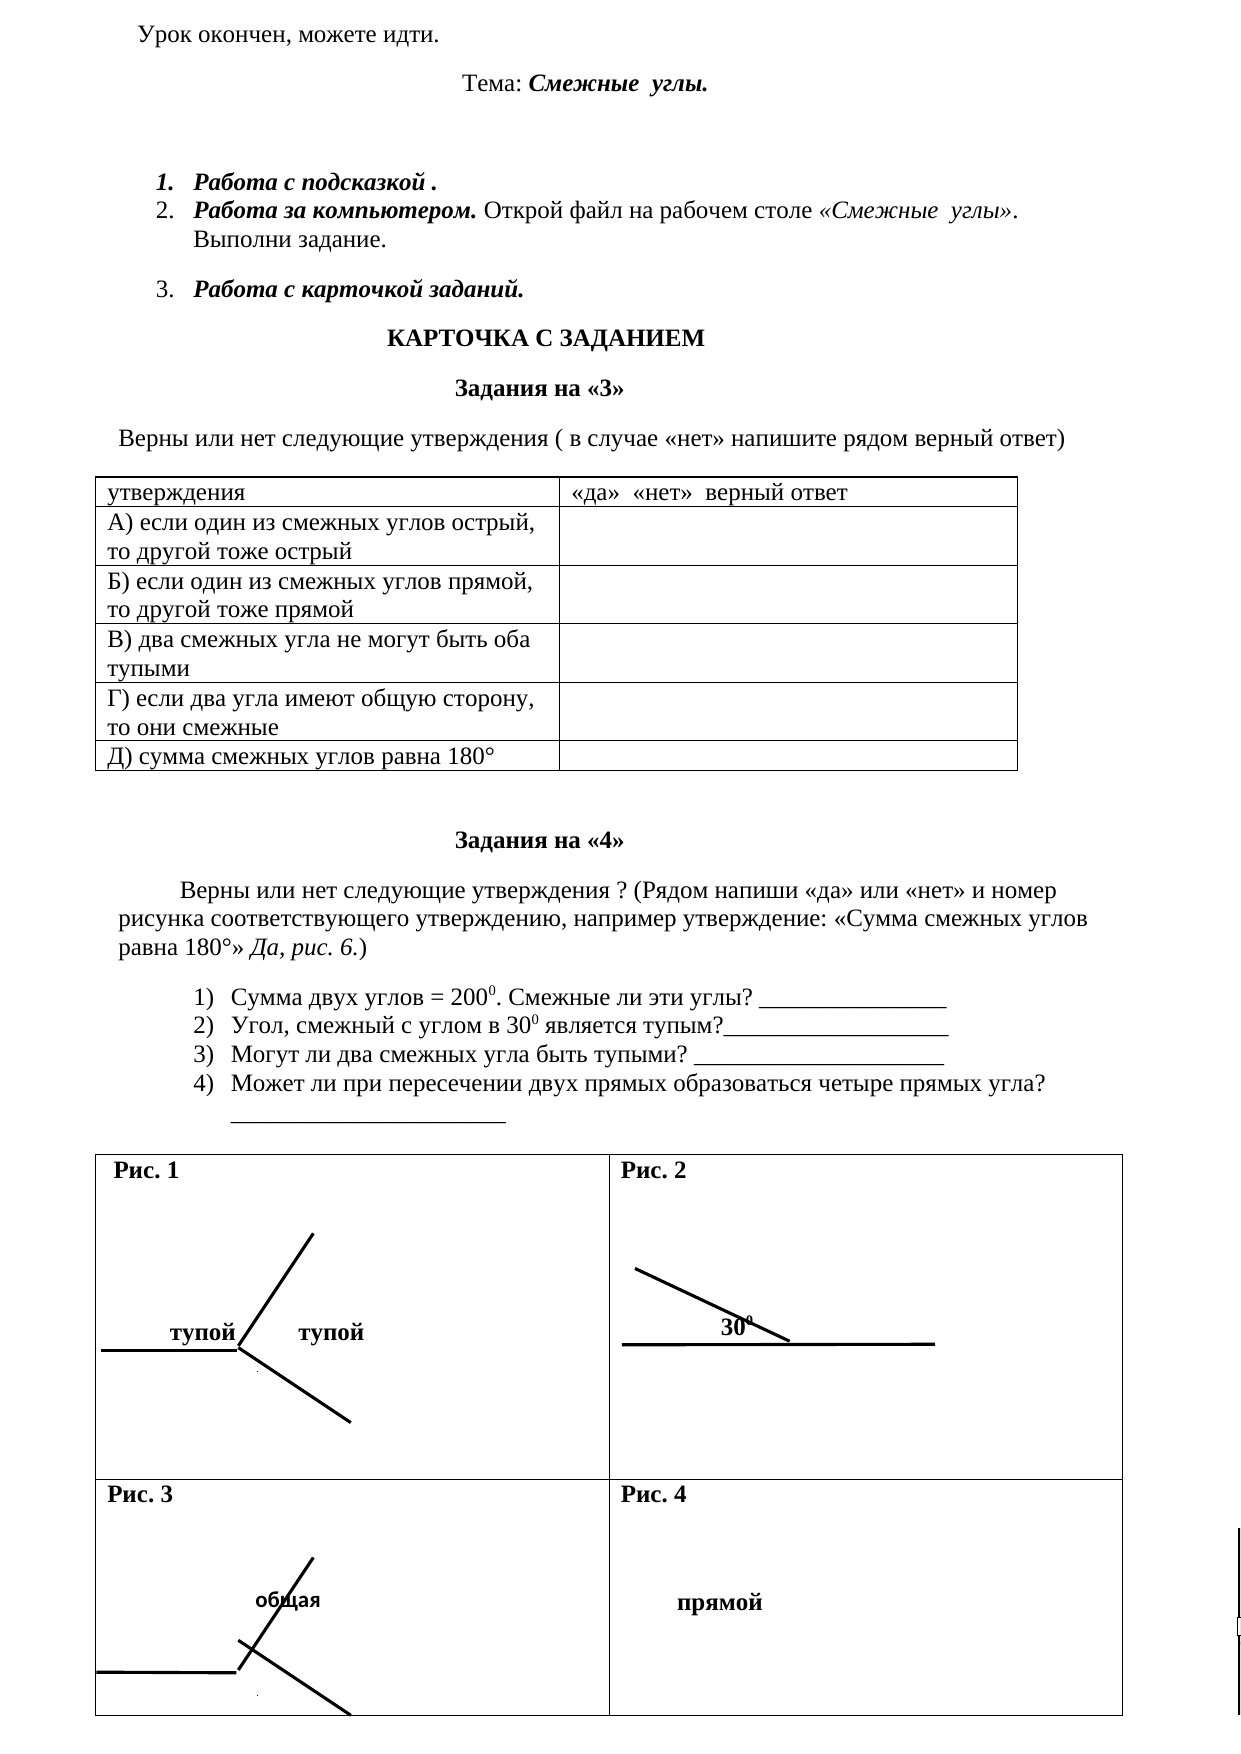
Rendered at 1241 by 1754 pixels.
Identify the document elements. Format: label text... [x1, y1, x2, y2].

text Задания на «3» [117, 373, 1122, 402]
table_header Рис. 2 300 [610, 1155, 1122, 1478]
table_cell А) если один из смежных углов острый, то другой тоже острый [96, 507, 559, 565]
text Тема: Смежные углы. [118, 68, 1122, 97]
list Может ли при пересечении двух прямых образоваться четыре прямых угла?______________________ [193, 1068, 1122, 1126]
list Работа за компьютером. Открой файл на рабочем столе «Смежные углы». Выполни задание. [156, 196, 1122, 253]
table_header «да» «нет» верный ответ [560, 478, 1017, 506]
table_cell [560, 624, 1017, 682]
table_header Рис. 1 тупой тупой [96, 1155, 609, 1478]
table_cell Рис. 4 прямой [610, 1480, 1122, 1715]
table_cell [560, 566, 1017, 623]
text КАРТОЧКА С ЗАДАНИЕМ [156, 323, 1122, 352]
text Урок окончен, можете идти. [118, 19, 1122, 47]
table_cell [560, 741, 1017, 770]
table_cell [560, 507, 1017, 565]
list Сумма двух углов = 2000. Смежные ли эти углы? _______________ [193, 982, 1122, 1011]
table_cell [560, 683, 1017, 740]
text Задания на «4» [117, 825, 1122, 854]
list Угол, смежный с углом в 300 является тупым?__________________ [193, 1011, 1122, 1039]
table_cell Б) если один из смежных углов прямой, то другой тоже прямой [96, 566, 559, 623]
table_cell Д) сумма смежных углов равна 180° [96, 741, 559, 770]
table_header утверждения [96, 478, 559, 506]
list Могут ли два смежных угла быть тупыми? ____________________ [193, 1039, 1122, 1068]
table_cell Рис. 3 [96, 1480, 609, 1715]
list Работа с карточкой заданий. [156, 274, 1122, 303]
table_cell Г) если два угла имеют общую сторону, то они смежные [96, 683, 559, 740]
list Работа с подсказкой . [156, 167, 1122, 196]
text Верны или нет следующие утверждения ? (Рядом напиши «да» или «нет» и номер рисунка соответствующего утверждению, например утверждение: «Сумма смежных углов равна 180°» Да, рис. 6.) [117, 875, 1122, 961]
list Верны или нет следующие утверждения ( в случае «нет» напишите рядом верный ответ) [118, 423, 1122, 451]
table_cell В) два смежных угла не могут быть оба тупыми [96, 624, 559, 682]
